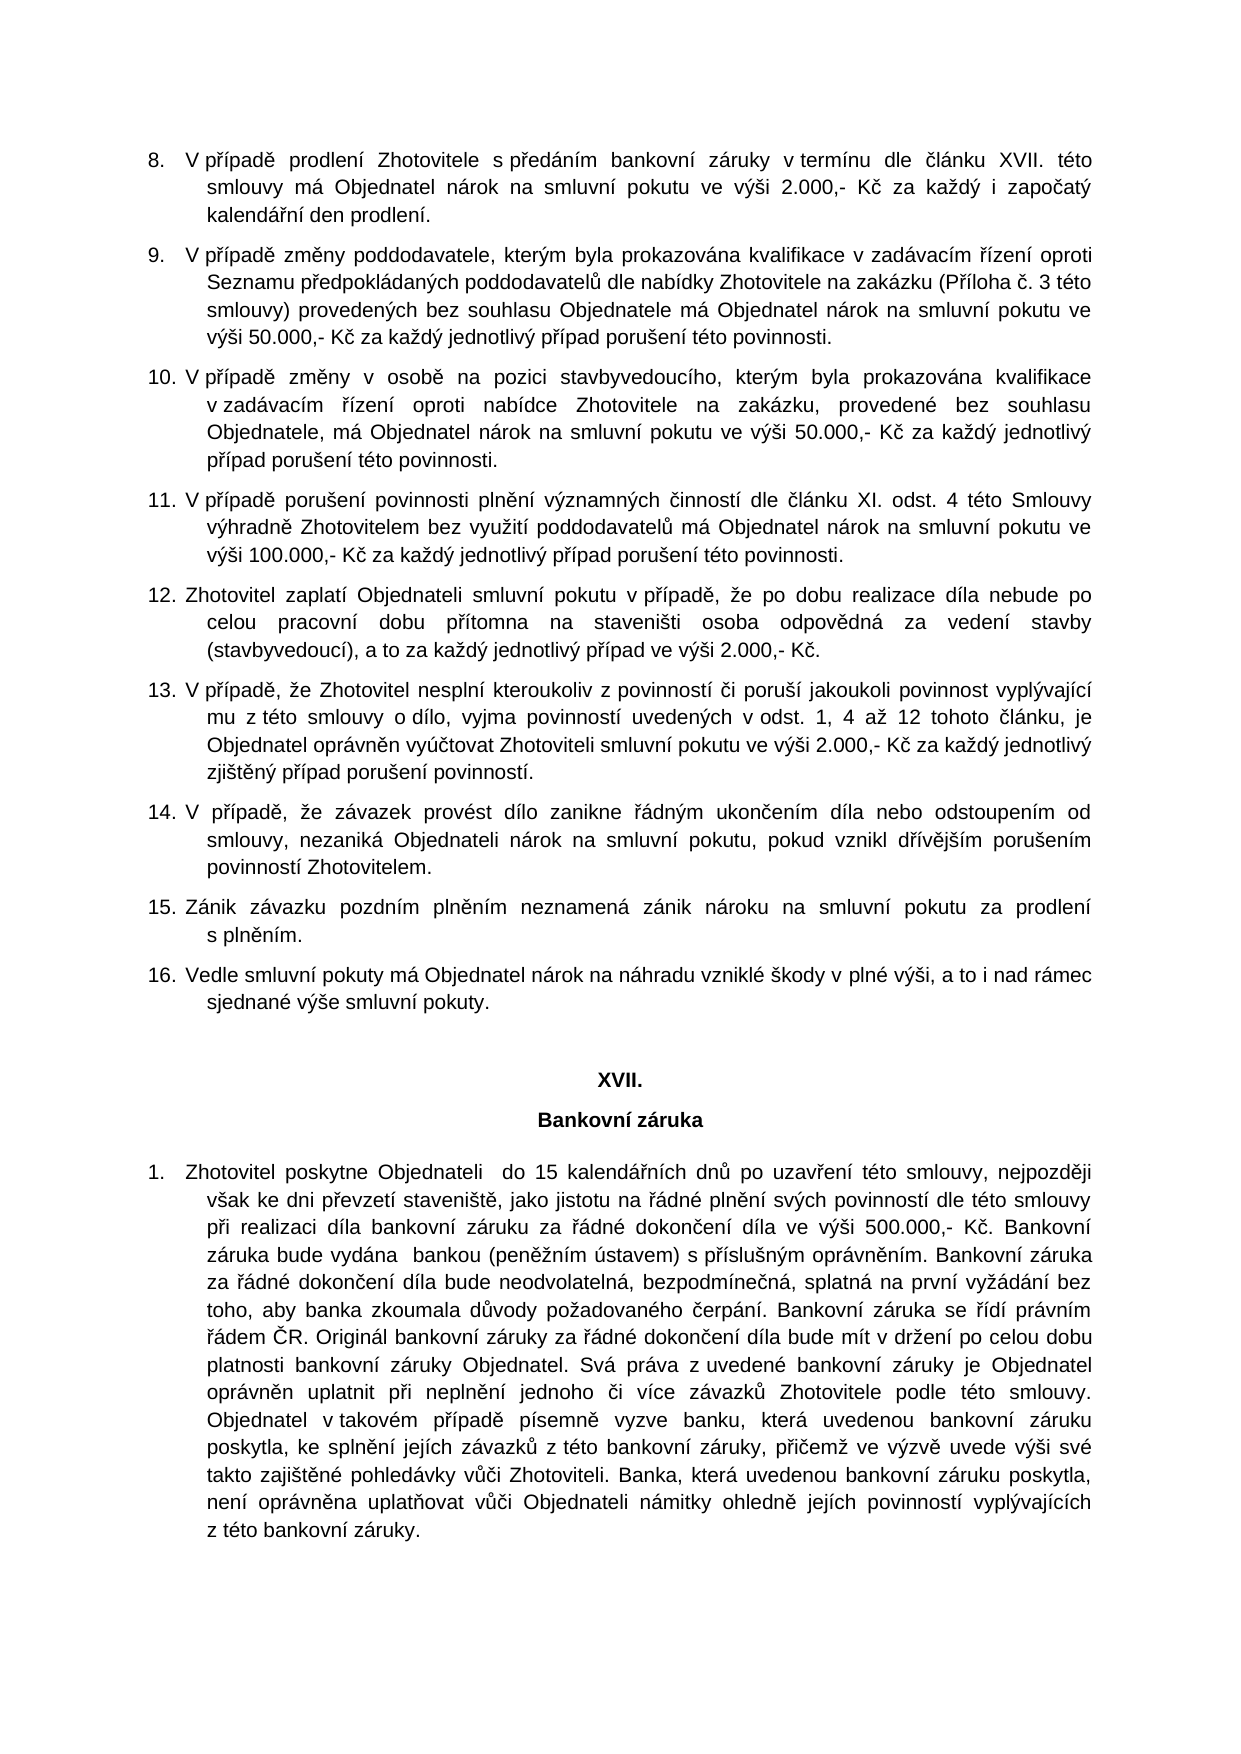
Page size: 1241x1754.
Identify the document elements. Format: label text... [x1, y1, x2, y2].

list Zánik závazku pozdním plněním neznamená zánik nároku na smluvní pokutu za prodlení s plněním. [148, 895, 1093, 947]
list V případě, že závazek provést dílo zanikne řádným ukončením díla nebo odstoupením od smlouvy, nezaniká Objednateli nárok na smluvní pokutu, pokud vznikl dřívějším porušením povinností Zhotovitelem. [148, 800, 1093, 879]
text Bankovní záruka [148, 1108, 1093, 1132]
list Vedle smluvní pokuty má Objednatel nárok na náhradu vzniklé škody v plné výši, a to i nad rámec sjednané výše smluvní pokuty. [148, 963, 1093, 1014]
list Zhotovitel poskytne Objednateli do 15 kalendářních dnů po uzavření této smlouvy, nejpozději však ke dni převzetí staveniště, jako jistotu na řádné plnění svých povinností dle této smlouvy při realizaci díla bankovní záruku za řádné dokončení díla ve výši 500.000,- Kč. Bankovní záruka bude vydána bankou (peněžním ústavem) s příslušným oprávněním. Bankovní záruka za řádné dokončení díla bude neodvolatelná, bezpodmínečná, splatná na první vyžádání bez toho, aby banka zkoumala důvody požadovaného čerpání. Bankovní záruka se řídí právním řádem ČR. Originál bankovní záruky za řádné dokončení díla bude mít v držení po celou dobu platnosti bankovní záruky Objednatel. Svá práva z uvedené bankovní záruky je Objednatel oprávněn uplatnit při neplnění jednoho či více závazků Zhotovitele podle této smlouvy. Objednatel v takovém případě písemně vyzve banku, která uvedenou bankovní záruku poskytla, ke splnění jejích závazků z této bankovní záruky, přičemž ve výzvě uvede výši své takto zajištěné pohledávky vůči Zhotoviteli. Banka, která uvedenou bankovní záruku poskytla, není oprávněna uplatňovat vůči Objednateli námitky ohledně jejích povinností vyplývajících z této bankovní záruky. [148, 1160, 1093, 1542]
list V případě, že Zhotovitel nesplní kteroukoliv z povinností či poruší jakoukoli povinnost vyplývající mu z této smlouvy o dílo, vyjma povinností uvedených v odst. 1, 4 až 12 tohoto článku, je Objednatel oprávněn vyúčtovat Zhotoviteli smluvní pokutu ve výši 2.000,- Kč za každý jednotlivý zjištěný případ porušení povinností. [148, 678, 1093, 784]
list V případě změny poddodavatele, kterým byla prokazována kvalifikace v zadávacím řízení oproti Seznamu předpokládaných poddodavatelů dle nabídky Zhotovitele na zakázku (Příloha č. 3 této smlouvy) provedených bez souhlasu Objednatele má Objednatel nárok na smluvní pokutu ve výši 50.000,- Kč za každý jednotlivý případ porušení této povinnosti. [148, 243, 1093, 349]
text XVII. [148, 1068, 1093, 1092]
list Zhotovitel zaplatí Objednateli smluvní pokutu v případě, že po dobu realizace díla nebude po celou pracovní dobu přítomna na staveništi osoba odpovědná za vedení stavby (stavbyvedoucí), a to za každý jednotlivý případ ve výši 2.000,- Kč. [148, 583, 1093, 662]
list V případě změny v osobě na pozici stavbyvedoucího, kterým byla prokazována kvalifikace v zadávacím řízení oproti nabídce Zhotovitele na zakázku, provedené bez souhlasu Objednatele, má Objednatel nárok na smluvní pokutu ve výši 50.000,- Kč za každý jednotlivý případ porušení této povinnosti. [148, 365, 1093, 472]
list V případě prodlení Zhotovitele s předáním bankovní záruky v termínu dle článku XVII. této smlouvy má Objednatel nárok na smluvní pokutu ve výši 2.000,- Kč za každý i započatý kalendářní den prodlení. [148, 148, 1093, 227]
list V případě porušení povinnosti plnění významných činností dle článku XI. odst. 4 této Smlouvy výhradně Zhotovitelem bez využití poddodavatelů má Objednatel nárok na smluvní pokutu ve výši 100.000,- Kč za každý jednotlivý případ porušení této povinnosti. [148, 488, 1093, 567]
